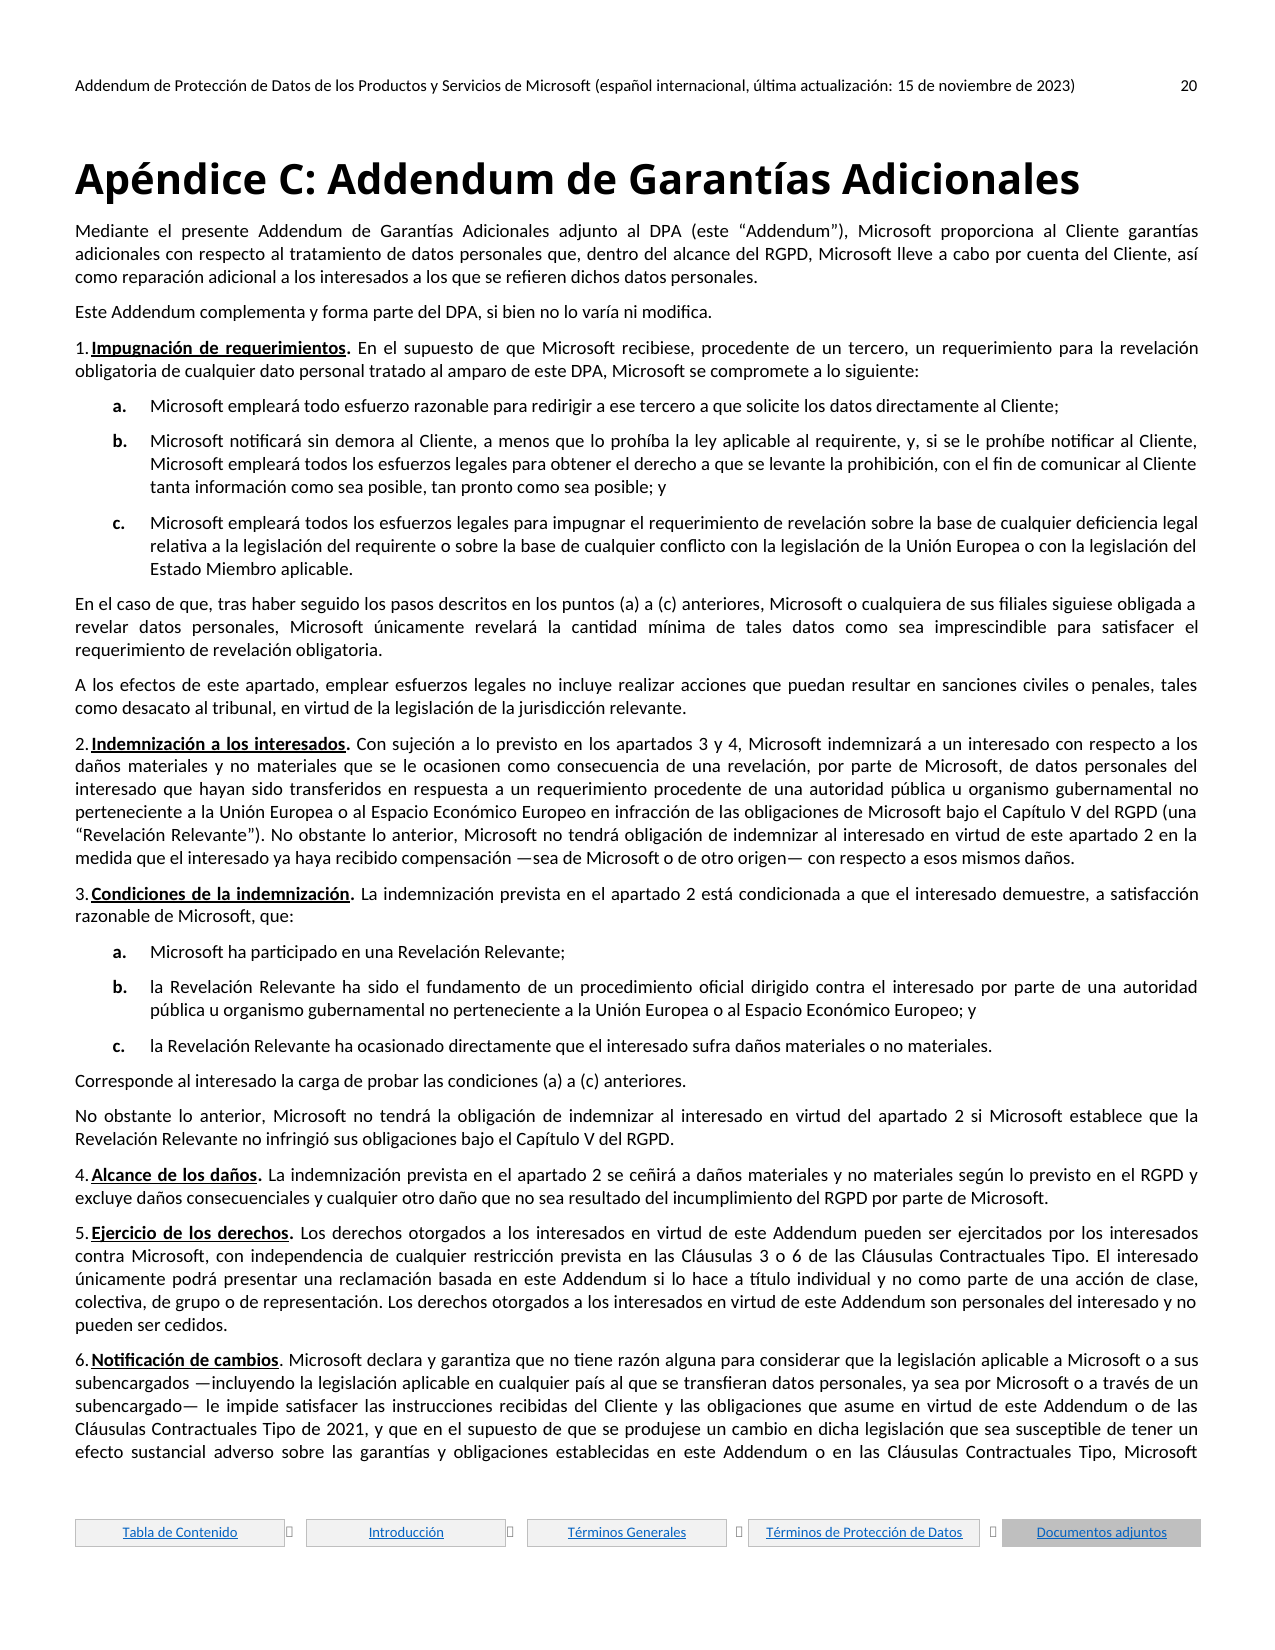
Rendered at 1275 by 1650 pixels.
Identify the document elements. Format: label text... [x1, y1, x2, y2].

list A los efectos de este apartado, emplear esfuerzos legales no incluye realizar acciones que puedan resultar en sanciones civiles o penales, tales como desacato al tribunal, en virtud de la legislación de la jurisdicción relevante. [75, 673, 1200, 719]
list Microsoft ha participado en una Revelación Relevante; [112, 940, 1200, 963]
list No obstante lo anterior, Microsoft no tendrá la obligación de indemnizar al interesado en virtud del apartado 2 si Microsoft establece que la Revelación Relevante no infringió sus obligaciones bajo el Capítulo V del RGPD. [75, 1105, 1200, 1151]
list En el caso de que, tras haber seguido los pasos descritos en los puntos (a) a (c) anteriores, Microsoft o cualquiera de sus filiales siguiese obligada a revelar datos personales, Microsoft únicamente revelará la cantidad mínima de tales datos como sea imprescindible para satisfacer el requerimiento de revelación obligatoria. [75, 592, 1200, 661]
list Impugnación de requerimientos. En el supuesto de que Microsoft recibiese, procedente de un tercero, un requerimiento para la revelación obligatoria de cualquier dato personal tratado al amparo de este DPA, Microsoft se compromete a lo siguiente: [75, 336, 1200, 382]
list Microsoft empleará todo esfuerzo razonable para redirigir a ese tercero a que solicite los datos directamente al Cliente; [112, 394, 1200, 417]
list Mediante el presente Addendum de Garantías Adicionales adjunto al DPA (este “Addendum”), Microsoft proporciona al Cliente garantías adicionales con respecto al tratamiento de datos personales que, dentro del alcance del RGPD, Microsoft lleve a cabo por cuenta del Cliente, así como reparación adicional a los interesados a los que se refieren dichos datos personales. [75, 219, 1200, 288]
list Ejercicio de los derechos. Los derechos otorgados a los interesados en virtud de este Addendum pueden ser ejercitados por los interesados contra Microsoft, con independencia de cualquier restricción prevista en las Cláusulas 3 o 6 de las Cláusulas Contractuales Tipo. El interesado únicamente podrá presentar una reclamación basada en este Addendum si lo hace a título individual y no como parte de una acción de clase, colectiva, de grupo o de representación. Los derechos otorgados a los interesados en virtud de este Addendum son personales del interesado y no pueden ser cedidos. [75, 1221, 1200, 1336]
list Este Addendum complementa y forma parte del DPA, si bien no lo varía ni modifica. [75, 301, 1200, 323]
list Corresponde al interesado la carga de probar las condiciones (a) a (c) anteriores. [75, 1069, 1200, 1092]
list Microsoft empleará todos los esfuerzos legales para impugnar el requerimiento de revelación sobre la base de cualquier deficiencia legal relativa a la legislación del requirente o sobre la base de cualquier conflicto con la legislación de la Unión Europea o con la legislación del Estado Miembro aplicable. [112, 511, 1200, 580]
list la Revelación Relevante ha ocasionado directamente que el interesado sufra daños materiales o no materiales. [112, 1034, 1200, 1057]
list la Revelación Relevante ha sido el fundamento de un procedimiento oficial dirigido contra el interesado por parte de una autoridad pública u organismo gubernamental no perteneciente a la Unión Europea o al Espacio Económico Europeo; y [112, 976, 1200, 1021]
list Indemnización a los interesados. Con sujeción a lo previsto en los apartados 3 y 4, Microsoft indemnizará a un interesado con respecto a los daños materiales y no materiales que se le ocasionen como consecuencia de una revelación, por parte de Microsoft, de datos personales del interesado que hayan sido transferidos en respuesta a un requerimiento procedente de una autoridad pública u organismo gubernamental no perteneciente a la Unión Europea o al Espacio Económico Europeo en infracción de las obligaciones de Microsoft bajo el Capítulo V del RGPD (una “Revelación Relevante”). No obstante lo anterior, Microsoft no tendrá obligación de indemnizar al interesado en virtud de este apartado 2 en la medida que el interesado ya haya recibido compensación —sea de Microsoft o de otro origen— con respecto a esos mismos daños. [75, 732, 1200, 869]
subtitle Apéndice C: Addendum de Garantías Adicionales [75, 150, 1200, 207]
list Condiciones de la indemnización. La indemnización prevista en el apartado 2 está condicionada a que el interesado demuestre, a satisfacción razonable de Microsoft, que: [75, 882, 1200, 928]
list Alcance de los daños. La indemnización prevista en el apartado 2 se ceñirá a daños materiales y no materiales según lo previsto en el RGPD y excluye daños consecuenciales y cualquier otro daño que no sea resultado del incumplimiento del RGPD por parte de Microsoft. [75, 1163, 1200, 1209]
list Microsoft notificará sin demora al Cliente, a menos que lo prohíba la ley aplicable al requirente, y, si se le prohíbe notificar al Cliente, Microsoft empleará todos los esfuerzos legales para obtener el derecho a que se levante la prohibición, con el fin de comunicar al Cliente tanta información como sea posible, tan pronto como sea posible; y [112, 430, 1200, 498]
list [75, 1348, 1200, 1463]
